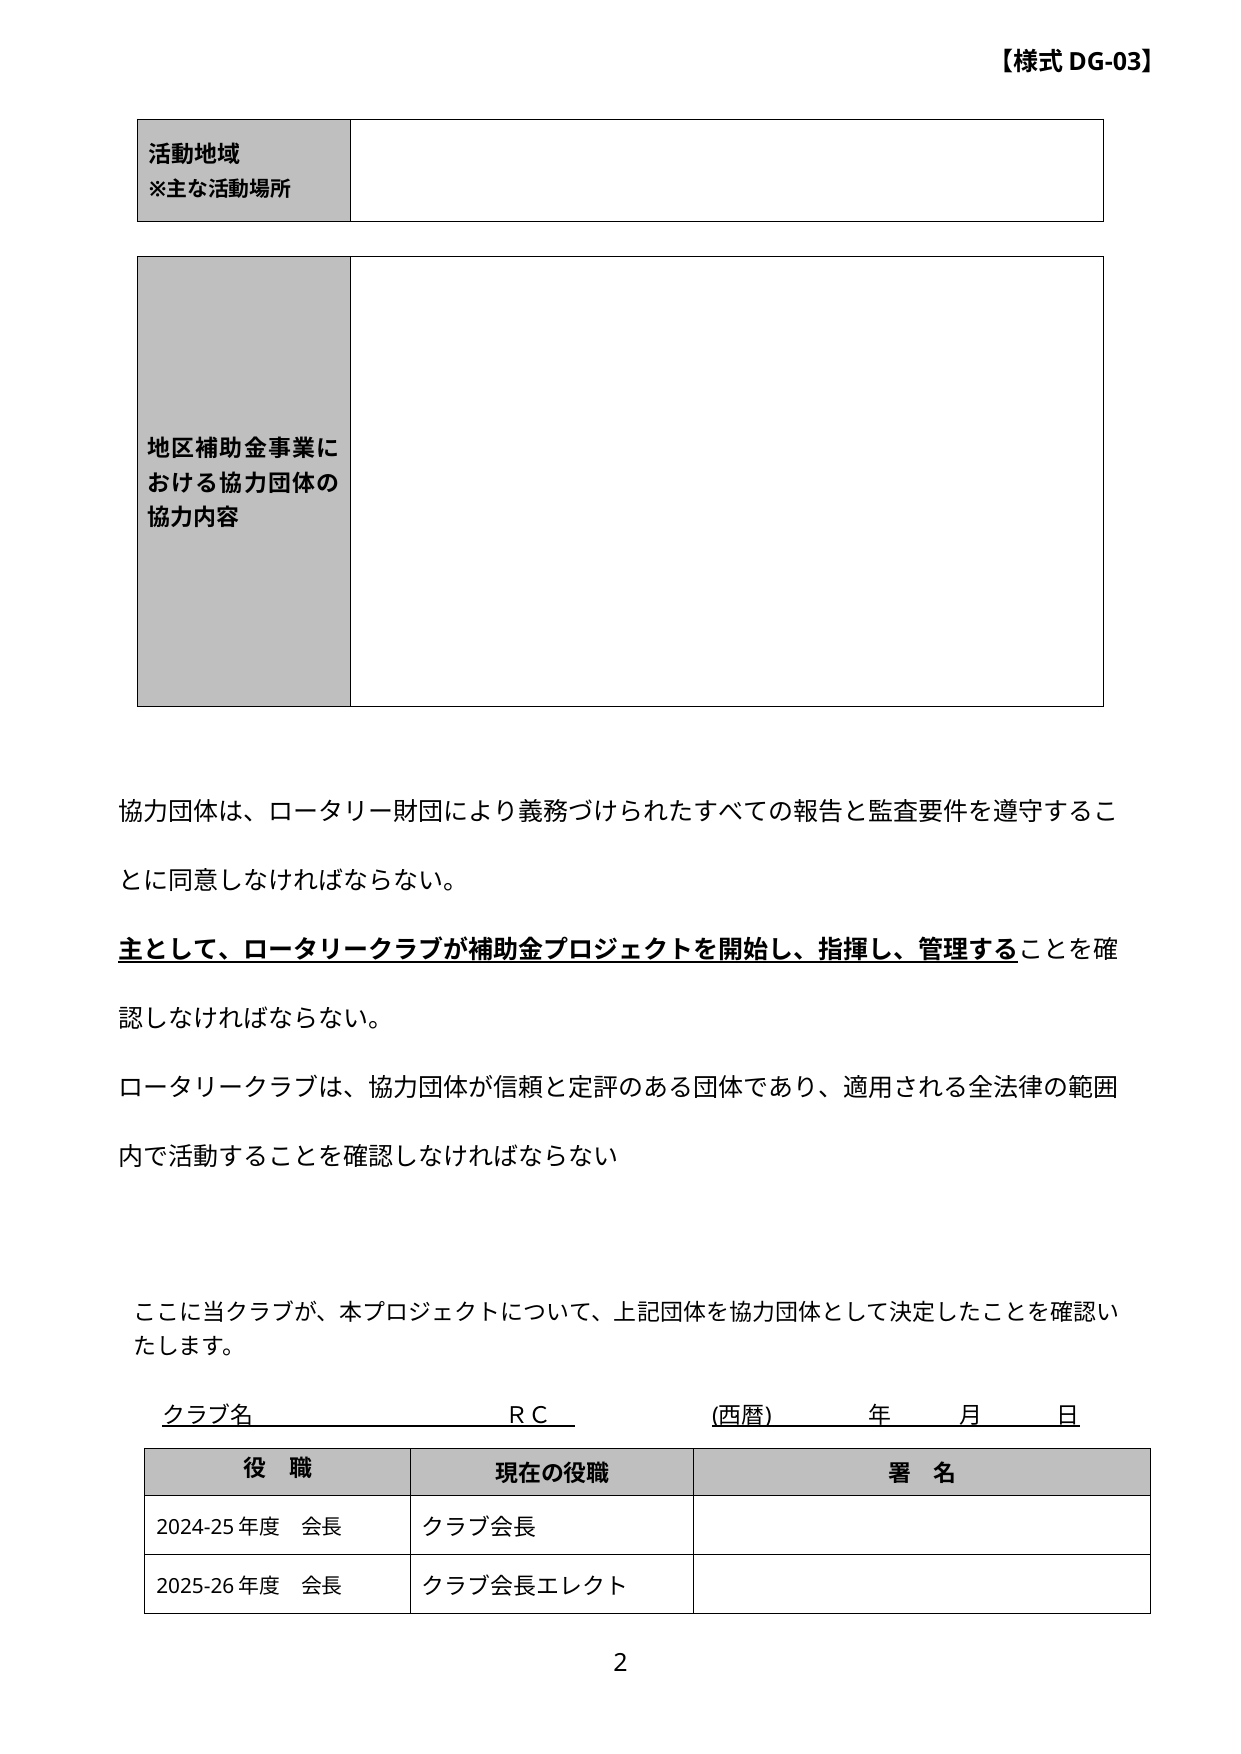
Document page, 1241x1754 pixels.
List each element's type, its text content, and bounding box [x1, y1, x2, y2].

table_header 現在の役職 [411, 1449, 693, 1495]
table_header [351, 257, 1103, 706]
table_header 署 名 [694, 1449, 1150, 1495]
table_cell クラブ会長エレクト [411, 1555, 693, 1613]
table_cell クラブ会長 [411, 1496, 693, 1554]
table_cell [351, 120, 1103, 221]
table_cell 活動地域 ※主な活動場所 [138, 120, 350, 221]
text 協力団体は、ロータリー財団により義務づけられたすべての報告と監査要件を遵守することに同意しなければならない。 [118, 776, 1122, 913]
table_cell [694, 1496, 1150, 1554]
text 主として、ロータリークラブが補助金プロジェクトを開始し、指揮し、管理することを確認しなければならない。 [118, 913, 1122, 1051]
table_cell [694, 1555, 1150, 1613]
text ロータリークラブは、協力団体が信頼と定評のある団体であり、適用される全法律の範囲内で活動することを確認しなければならない [118, 1051, 1122, 1189]
table_cell 2024-25年度 会長 [145, 1496, 410, 1554]
table_header 役 職 [145, 1449, 410, 1495]
table_header 地区補助金事業における協力団体の協力内容 [138, 257, 350, 706]
table_cell 2025-26年度 会長 [145, 1555, 410, 1613]
text クラブ名 ＲＣ (西暦) 年 月 日 [162, 1396, 1122, 1431]
text ここに当クラブが、本プロジェクトについて、上記団体を協力団体として決定したことを確認いたします。 [133, 1293, 1122, 1362]
